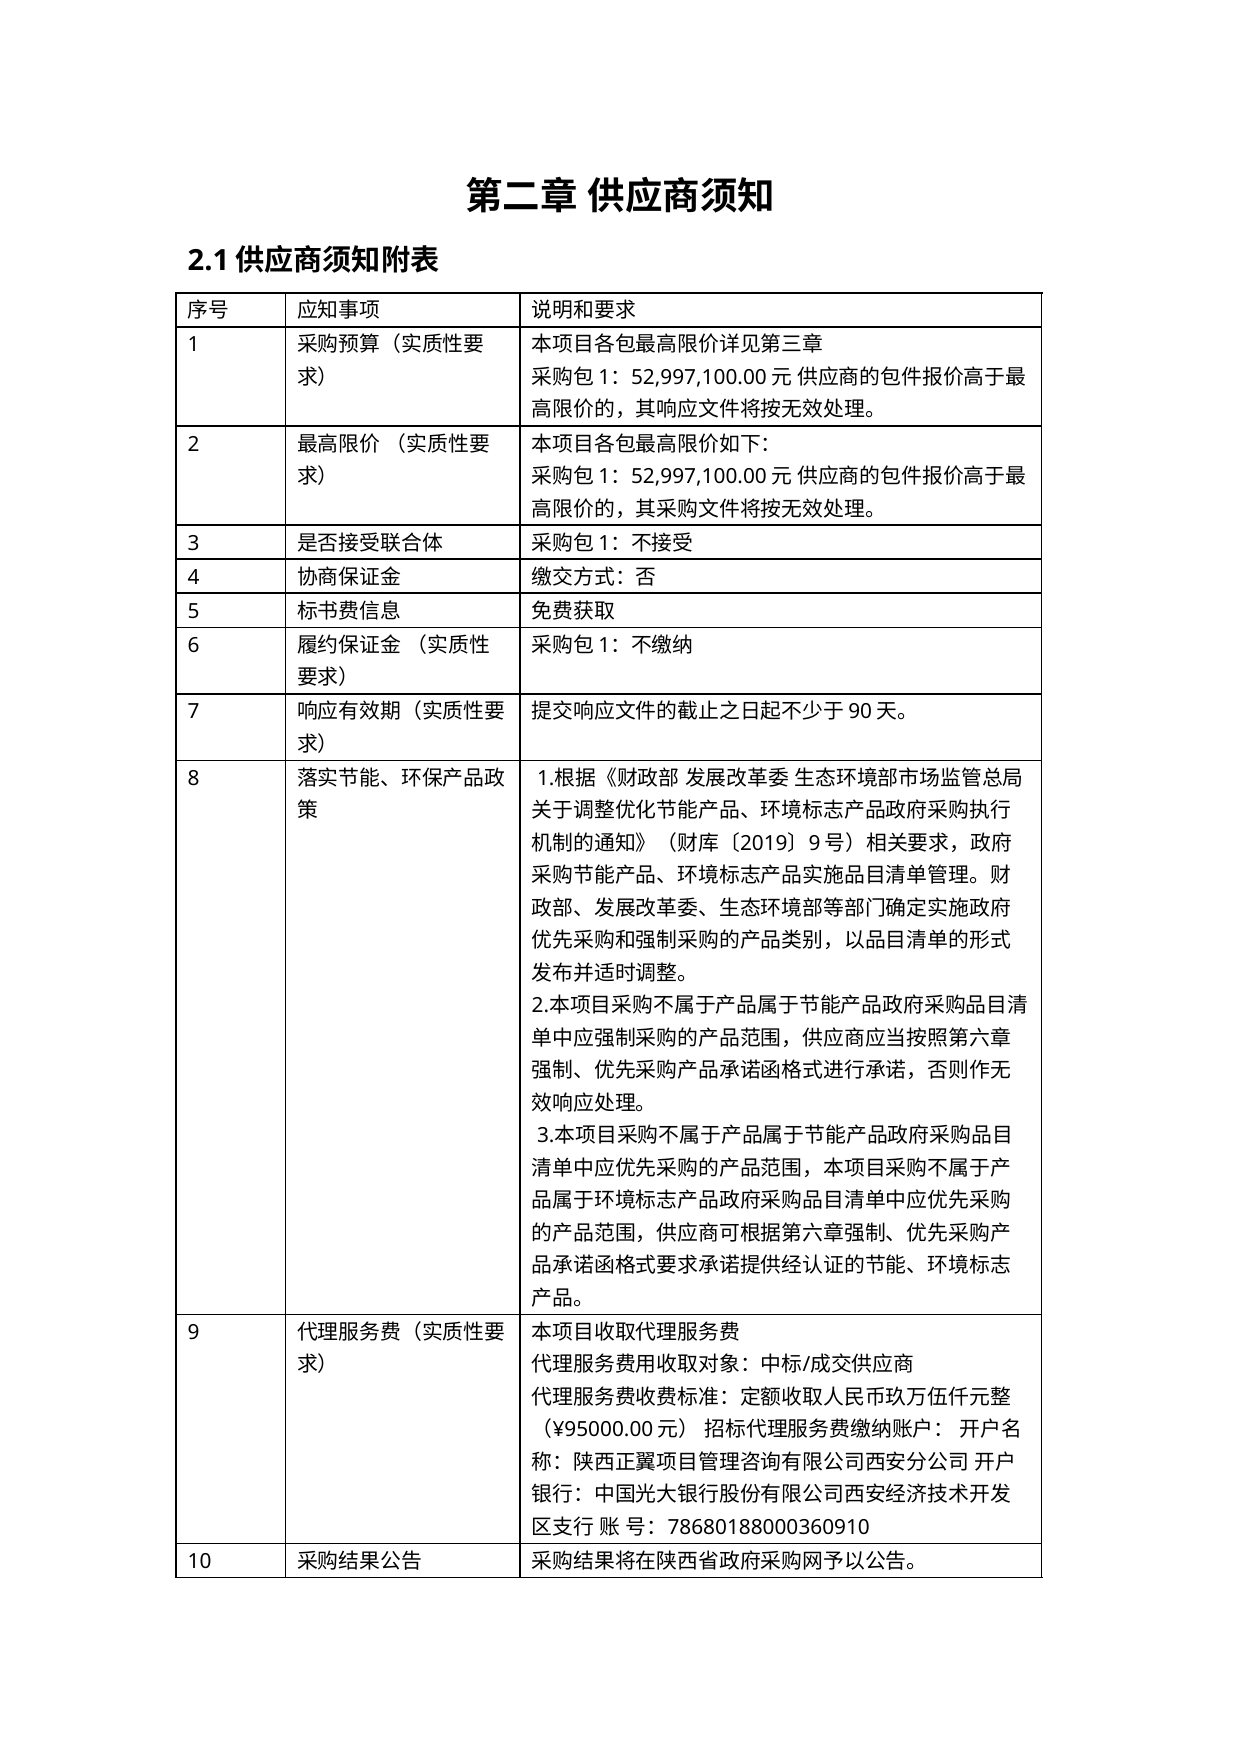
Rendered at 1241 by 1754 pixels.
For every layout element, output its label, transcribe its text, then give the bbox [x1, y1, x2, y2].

table_cell 是否接受联合体 [286, 526, 519, 558]
table_cell 缴交方式：否 [521, 560, 1041, 592]
text 第二章 供应商须知 [187, 162, 1053, 227]
table_cell 采购预算（实质性要求） [286, 328, 519, 425]
table_cell 代理服务费（实质性要求） [286, 1315, 519, 1543]
table_cell 采购包1：不缴纳 [521, 628, 1041, 693]
table_header 序号 [177, 294, 285, 326]
table_cell 协商保证金 [286, 560, 519, 592]
table_cell 响应有效期（实质性要求） [286, 695, 519, 759]
table_cell 履约保证金 （实质性要求） [286, 628, 519, 693]
table_cell 3 [177, 526, 285, 558]
table_cell 采购包1：不接受 [521, 526, 1041, 558]
table_cell 提交响应文件的截止之日起不少于90天。 [521, 695, 1041, 759]
table_cell 标书费信息 [286, 594, 519, 626]
table_cell 采购结果公告 [286, 1544, 519, 1577]
table_cell 落实节能、环保产品政策 [286, 761, 519, 1313]
text 2.1供应商须知附表 [187, 227, 1053, 292]
table_cell 10 [177, 1544, 285, 1577]
table_cell 最高限价 （实质性要求） [286, 427, 519, 524]
table_cell 7 [177, 695, 285, 759]
table_cell 1.根据《财政部 发展改革委 生态环境部市场监管总局关于调整优化节能产品、环境标志产品政府采购执行机制的通知》（财库〔2019〕9号）相关要求，政府采购节能产品、环境标志产品实施品目清单管理。财政部、发展改革委、生态环境部等部门确定实施政府优先采购和强制采购的产品类别，以品目清单的形式发布并适时调整。 2.本项目采购不属于产品属于节能产品政府采购品目清单中应强制采购的产品范围，供应商应当按照第六章强制、优先采购产品承诺函格式进行承诺，否则作无效响应处理。 3.本项目采购不属于产品属于节能产品政府采购品目清单中应优先采购的产品范围，本项目采购不属于产品属于环境标志产品政府采购品目清单中应优先采购的产品范围，供应商可根据第六章强制、优先采购产品承诺函格式要求承诺提供经认证的节能、环境标志产品。 [521, 761, 1041, 1313]
table_cell 采购结果将在陕西省政府采购网予以公告。 [521, 1544, 1041, 1577]
table_cell 本项目各包最高限价详见第三章 采购包1：52,997,100.00元 供应商的包件报价高于最高限价的，其响应文件将按无效处理。 [521, 328, 1041, 425]
table_cell 2 [177, 427, 285, 524]
table_cell 9 [177, 1315, 285, 1543]
table_header 应知事项 [286, 294, 519, 326]
table_cell 5 [177, 594, 285, 626]
table_cell 4 [177, 560, 285, 592]
table_cell 本项目各包最高限价如下： 采购包1：52,997,100.00元 供应商的包件报价高于最高限价的，其采购文件将按无效处理。 [521, 427, 1041, 524]
table_cell 6 [177, 628, 285, 693]
table_cell 本项目收取代理服务费 代理服务费用收取对象：中标/成交供应商 代理服务费收费标准：定额收取人民币玖万伍仟元整（¥95000.00元） 招标代理服务费缴纳账户： 开户名称：陕西正翼项目管理咨询有限公司西安分公司 开户银行：中国光大银行股份有限公司西安经济技术开发区支行 账 号：78680188000360910 [521, 1315, 1041, 1543]
table_cell 免费获取 [521, 594, 1041, 626]
table_header 说明和要求 [521, 294, 1041, 326]
table_cell 1 [177, 328, 285, 425]
table_cell 8 [177, 761, 285, 1313]
